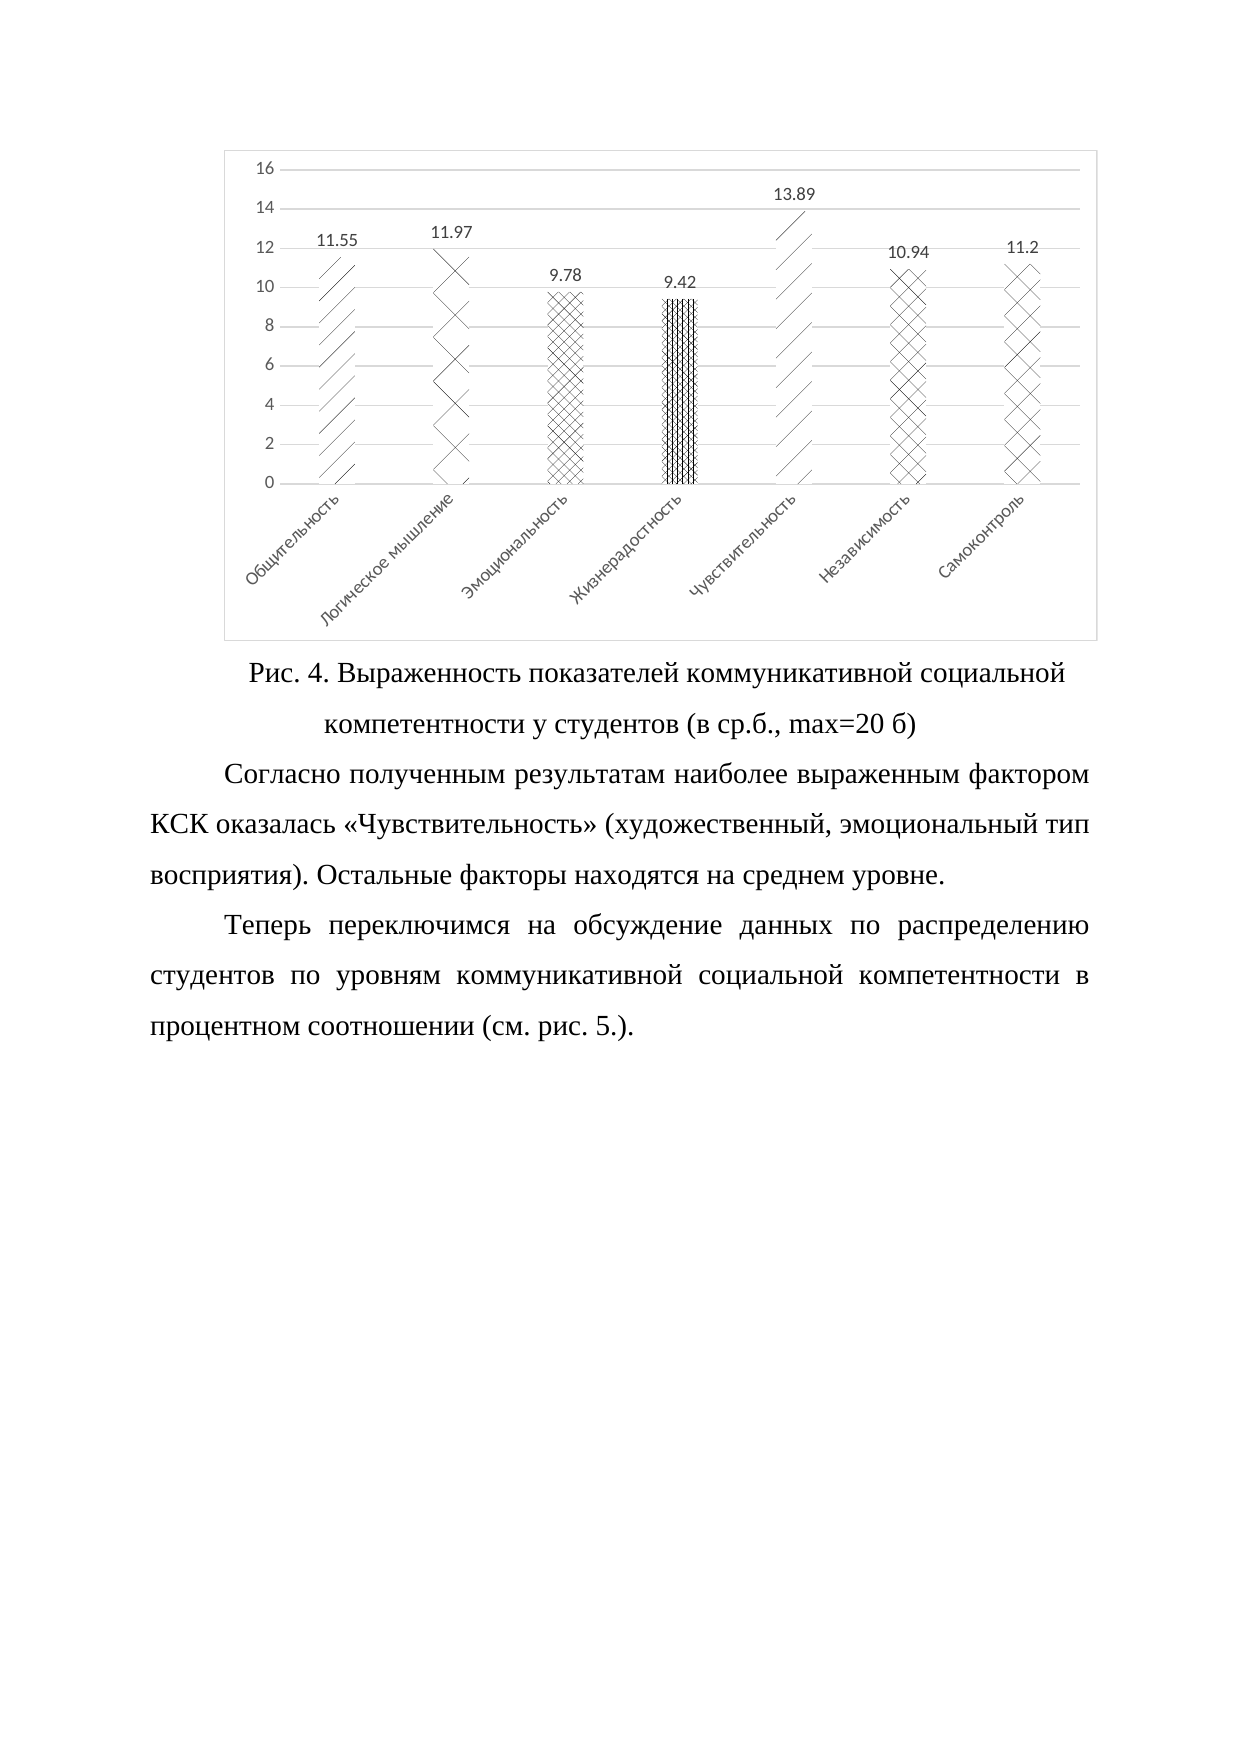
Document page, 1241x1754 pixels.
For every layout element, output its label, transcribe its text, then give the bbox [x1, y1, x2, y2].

text Теперь переключимся на обсуждение данных по распределению студентов по уровням коммуникативной социальной компетентности в процентном соотношении (см. рис. 5.). [150, 907, 1090, 1041]
text Согласно полученным результатам наиболее выраженным фактором КСК оказалась «Чувствительность» (художественный, эмоциональный тип восприятия). Остальные факторы находятся на среднем уровне. [150, 756, 1090, 890]
text Рис. 4. Выраженность показателей коммуникативной социальной компетентности у студентов (в ср.б., max=20 б) [150, 656, 1090, 739]
